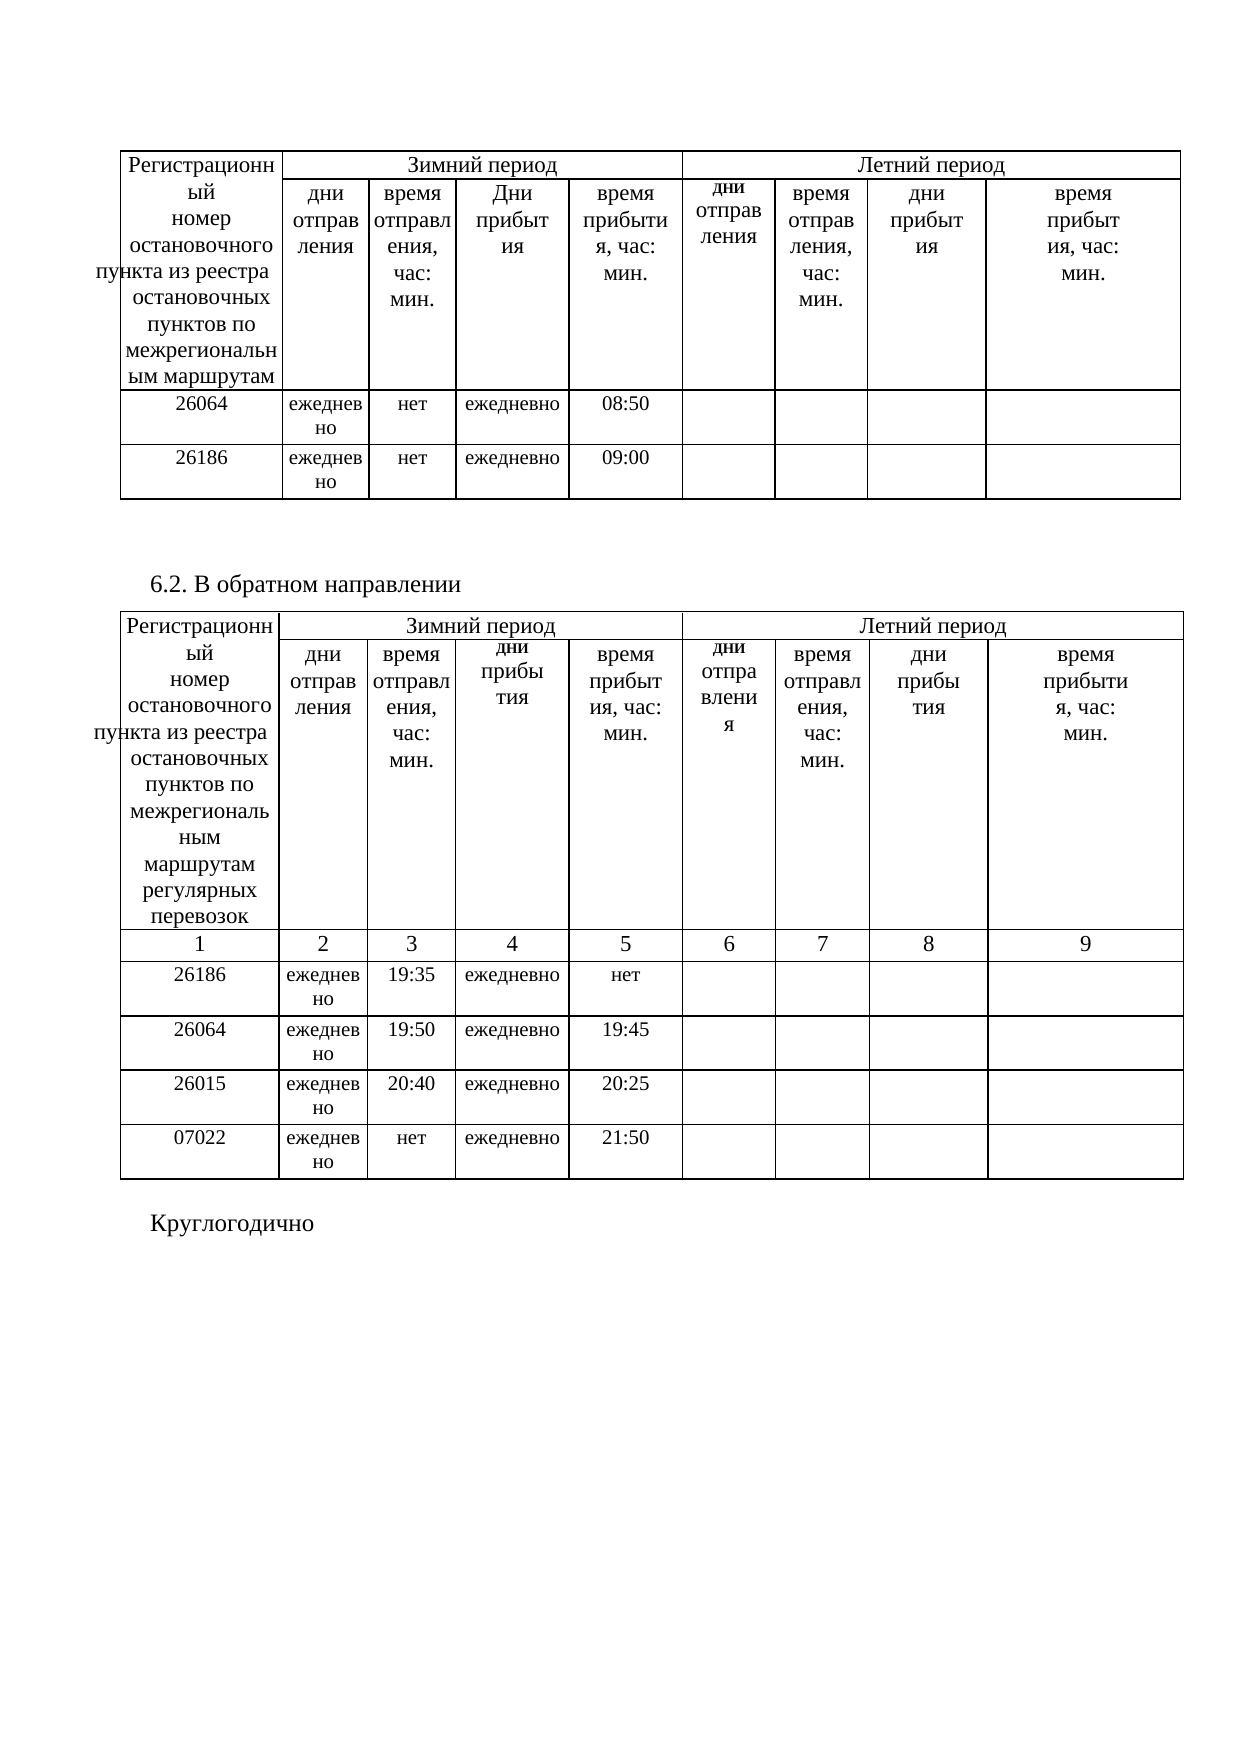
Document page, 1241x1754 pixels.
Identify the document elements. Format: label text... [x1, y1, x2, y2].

table_cell ежедневно [283, 391, 368, 444]
table_cell 5 [570, 930, 682, 961]
table_cell [870, 962, 987, 1015]
table_cell время отправл ения, час: мин. [776, 640, 869, 929]
table_cell 26015 [121, 1071, 278, 1124]
table_header Регистрационный номер остановочного пункта из реестра остановочных пунктов по межрегиональным маршрутам регулярных перевозок [121, 612, 279, 929]
table_cell ДНИ отправ ления [683, 180, 774, 389]
table_cell 3 [368, 930, 455, 961]
table_cell ДНИ прибы тия [456, 640, 568, 929]
table_cell 09:00 [570, 445, 682, 498]
table_cell 19:45 [570, 1017, 682, 1069]
table_cell [987, 445, 1180, 498]
table_cell нет [368, 1125, 455, 1178]
table_cell [776, 445, 867, 498]
table_cell [989, 1017, 1183, 1069]
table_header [121, 152, 282, 389]
table_header Летний период [683, 152, 1180, 178]
table_cell 7 [776, 930, 869, 961]
table_cell ежедневно [280, 1125, 367, 1178]
table_cell ежедневно [456, 1071, 568, 1124]
table_cell время отправ ления, час: мин. [776, 180, 867, 389]
table_cell 2 [280, 930, 367, 961]
table_cell дни отправ ления [283, 180, 368, 389]
table_cell [683, 1125, 775, 1178]
table_cell [776, 1071, 869, 1124]
table_cell 08:50 [570, 391, 682, 444]
table_cell [683, 445, 774, 498]
table_cell 19:35 [368, 962, 455, 1015]
table_cell ежедневно [457, 391, 568, 444]
table_cell время прибыти я, час: мин. [570, 180, 682, 389]
table_cell ежедневно [456, 1125, 568, 1178]
table_cell [989, 962, 1183, 1015]
table_cell время прибыт ия, час: мин. [570, 640, 682, 929]
table_cell нет [370, 391, 455, 444]
table_cell Дни прибыт ия [457, 180, 568, 389]
table_cell ежедневно [456, 1017, 568, 1069]
table_cell ежедневно [283, 445, 368, 498]
table_cell 26064 [121, 391, 282, 444]
table_cell [989, 1071, 1183, 1124]
table_cell 26186 [121, 445, 282, 498]
table_cell [776, 1125, 869, 1178]
table_cell 1 [121, 930, 278, 961]
table_cell ежедневно [280, 1017, 367, 1069]
table_cell 20:40 [368, 1071, 455, 1124]
table_cell нет [370, 445, 455, 498]
table_cell ежедневно [280, 962, 367, 1015]
table_cell 26186 [121, 962, 278, 1015]
table_cell [870, 1071, 987, 1124]
table_cell ДНИ отпра влени я [683, 640, 775, 929]
table_cell время отправл ения, час: мин. [368, 640, 455, 929]
table_header Летний период [683, 612, 1183, 639]
table_cell [776, 962, 869, 1015]
table_cell [683, 962, 775, 1015]
table_cell 07022 [121, 1125, 278, 1178]
text Круглогодично [150, 1208, 1090, 1237]
table_cell [987, 391, 1180, 444]
text 6.2. В обратном направлении [150, 569, 1090, 598]
table_cell 21:50 [570, 1125, 682, 1178]
table_cell [683, 1071, 775, 1124]
table_cell [989, 1125, 1183, 1178]
table_cell [683, 1017, 775, 1069]
table_cell [776, 391, 867, 444]
table_cell 26064 [121, 1017, 278, 1069]
table_cell время отправл ения, час: мин. [370, 180, 455, 389]
table_cell дни отправ ления [280, 640, 367, 929]
table_cell 9 [989, 930, 1183, 961]
table_cell [868, 391, 985, 444]
table_cell 8 [870, 930, 987, 961]
table_header Зимний период [280, 612, 682, 639]
table_cell [683, 391, 774, 444]
table_cell время прибыти я, час: мин. [989, 640, 1183, 929]
table_cell ежедневно [457, 445, 568, 498]
table_cell время прибыт ия, час: мин. [987, 180, 1180, 389]
table_header Зимний период [283, 152, 682, 178]
table_cell 20:25 [570, 1071, 682, 1124]
table_cell [870, 1017, 987, 1069]
table_cell 19:50 [368, 1017, 455, 1069]
table_cell дни прибыт ия [868, 180, 985, 389]
table_cell дни прибы тия [870, 640, 987, 929]
table_cell [868, 445, 985, 498]
table_cell [870, 1125, 987, 1178]
table_cell нет [570, 962, 682, 1015]
table_cell ежедневно [280, 1071, 367, 1124]
table_cell 6 [683, 930, 775, 961]
table_cell 4 [456, 930, 568, 961]
table_cell ежедневно [456, 962, 568, 1015]
table_cell [776, 1017, 869, 1069]
